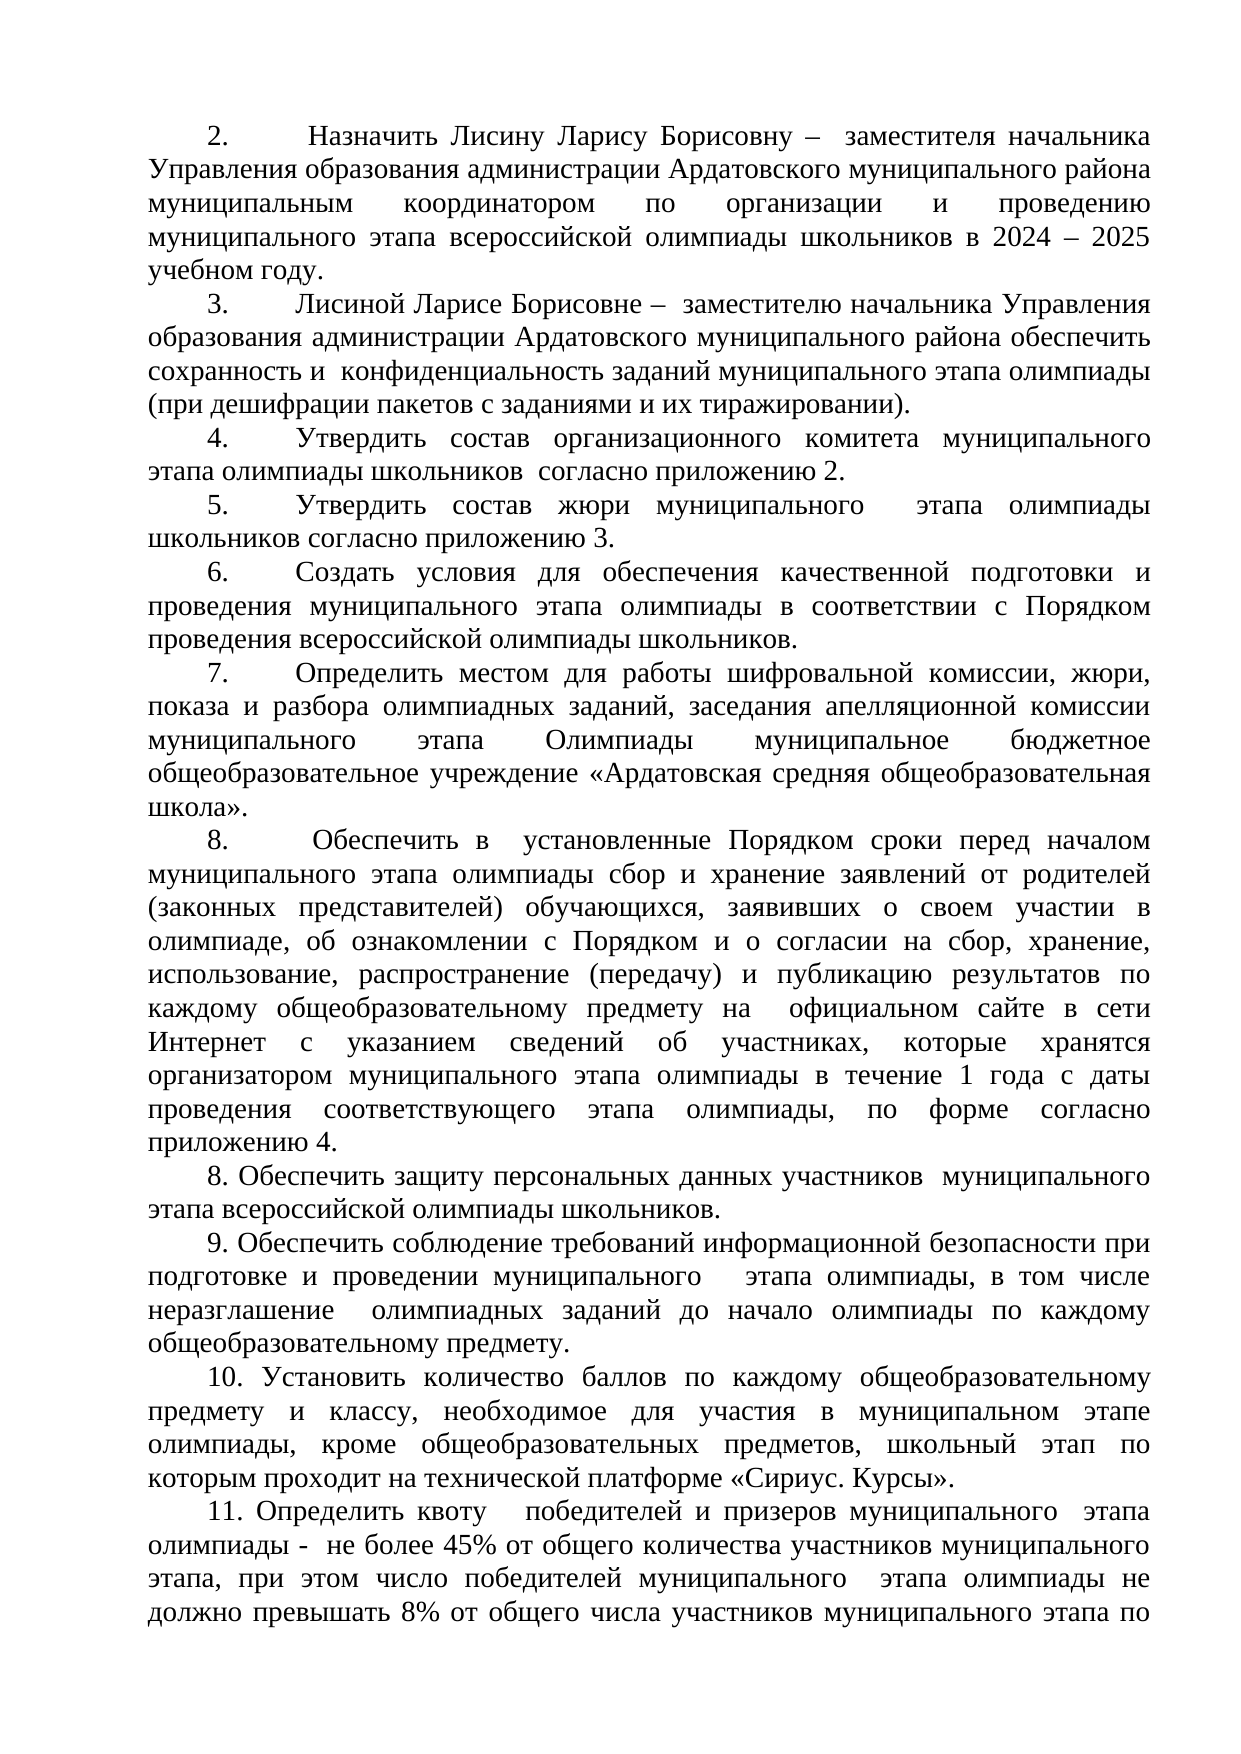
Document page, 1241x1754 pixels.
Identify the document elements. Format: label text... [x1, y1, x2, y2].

list Определить местом для работы шифровальной комиссии, жюри, показа и разбора олимпиадных заданий, заседания апелляционной комиссии муниципального этапа Олимпиады муниципальное бюджетное общеобразовательное учреждение «Ардатовская средняя общеобразовательная школа». [148, 655, 1152, 822]
list Создать условия для обеспечения качественной подготовки и проведения муниципального этапа олимпиады в соответствии с Порядком проведения всероссийской олимпиады школьников. [148, 554, 1152, 655]
text 9. Обеспечить соблюдение требований информационной безопасности при подготовке и проведении муниципального этапа олимпиады, в том числе неразглашение олимпиадных заданий до начало олимпиады по каждому общеобразовательному предмету. [148, 1225, 1152, 1359]
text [148, 1493, 1152, 1627]
list Лисиной Ларисе Борисовне – заместителю начальника Управления образования администрации Ардатовского муниципального района обеспечить сохранность и конфиденциальность заданий муниципального этапа олимпиады (при дешифрации пакетов с заданиями и их тиражировании). [148, 286, 1152, 420]
list Утвердить состав жюри муниципального этапа олимпиады школьников согласно приложению 3. [148, 487, 1152, 554]
text 8. Обеспечить защиту персональных данных участников муниципального этапа всероссийской олимпиады школьников. [148, 1158, 1152, 1225]
text 10. Установить количество баллов по каждому общеобразовательному предмету и классу, необходимое для участия в муниципальном этапе олимпиады, кроме общеобразовательных предметов, школьный этап по которым проходит на технической платформе «Сириус. Курсы». [148, 1359, 1152, 1493]
list Утвердить состав организационного комитета муниципального этапа олимпиады школьников согласно приложению 2. [148, 420, 1152, 487]
list Обеспечить в установленные Порядком сроки перед началом муниципального этапа олимпиады сбор и хранение заявлений от родителей (законных представителей) обучающихся, заявивших о своем участии в олимпиаде, об ознакомлении с Порядком и о согласии на сбор, хранение, использование, распространение (передачу) и публикацию результатов по каждому общеобразовательному предмету на официальном сайте в сети Интернет с указанием сведений об участниках, которые хранятся организатором муниципального этапа олимпиады в течение 1 года с даты проведения соответствующего этапа олимпиады, по форме согласно приложению 4. [148, 822, 1152, 1158]
list Назначить Лисину Ларису Борисовну – заместителя начальника Управления образования администрации Ардатовского муниципального района муниципальным координатором по организации и проведению муниципального этапа всероссийской олимпиады школьников в 2024 – 2025 учебном году. [148, 118, 1152, 286]
